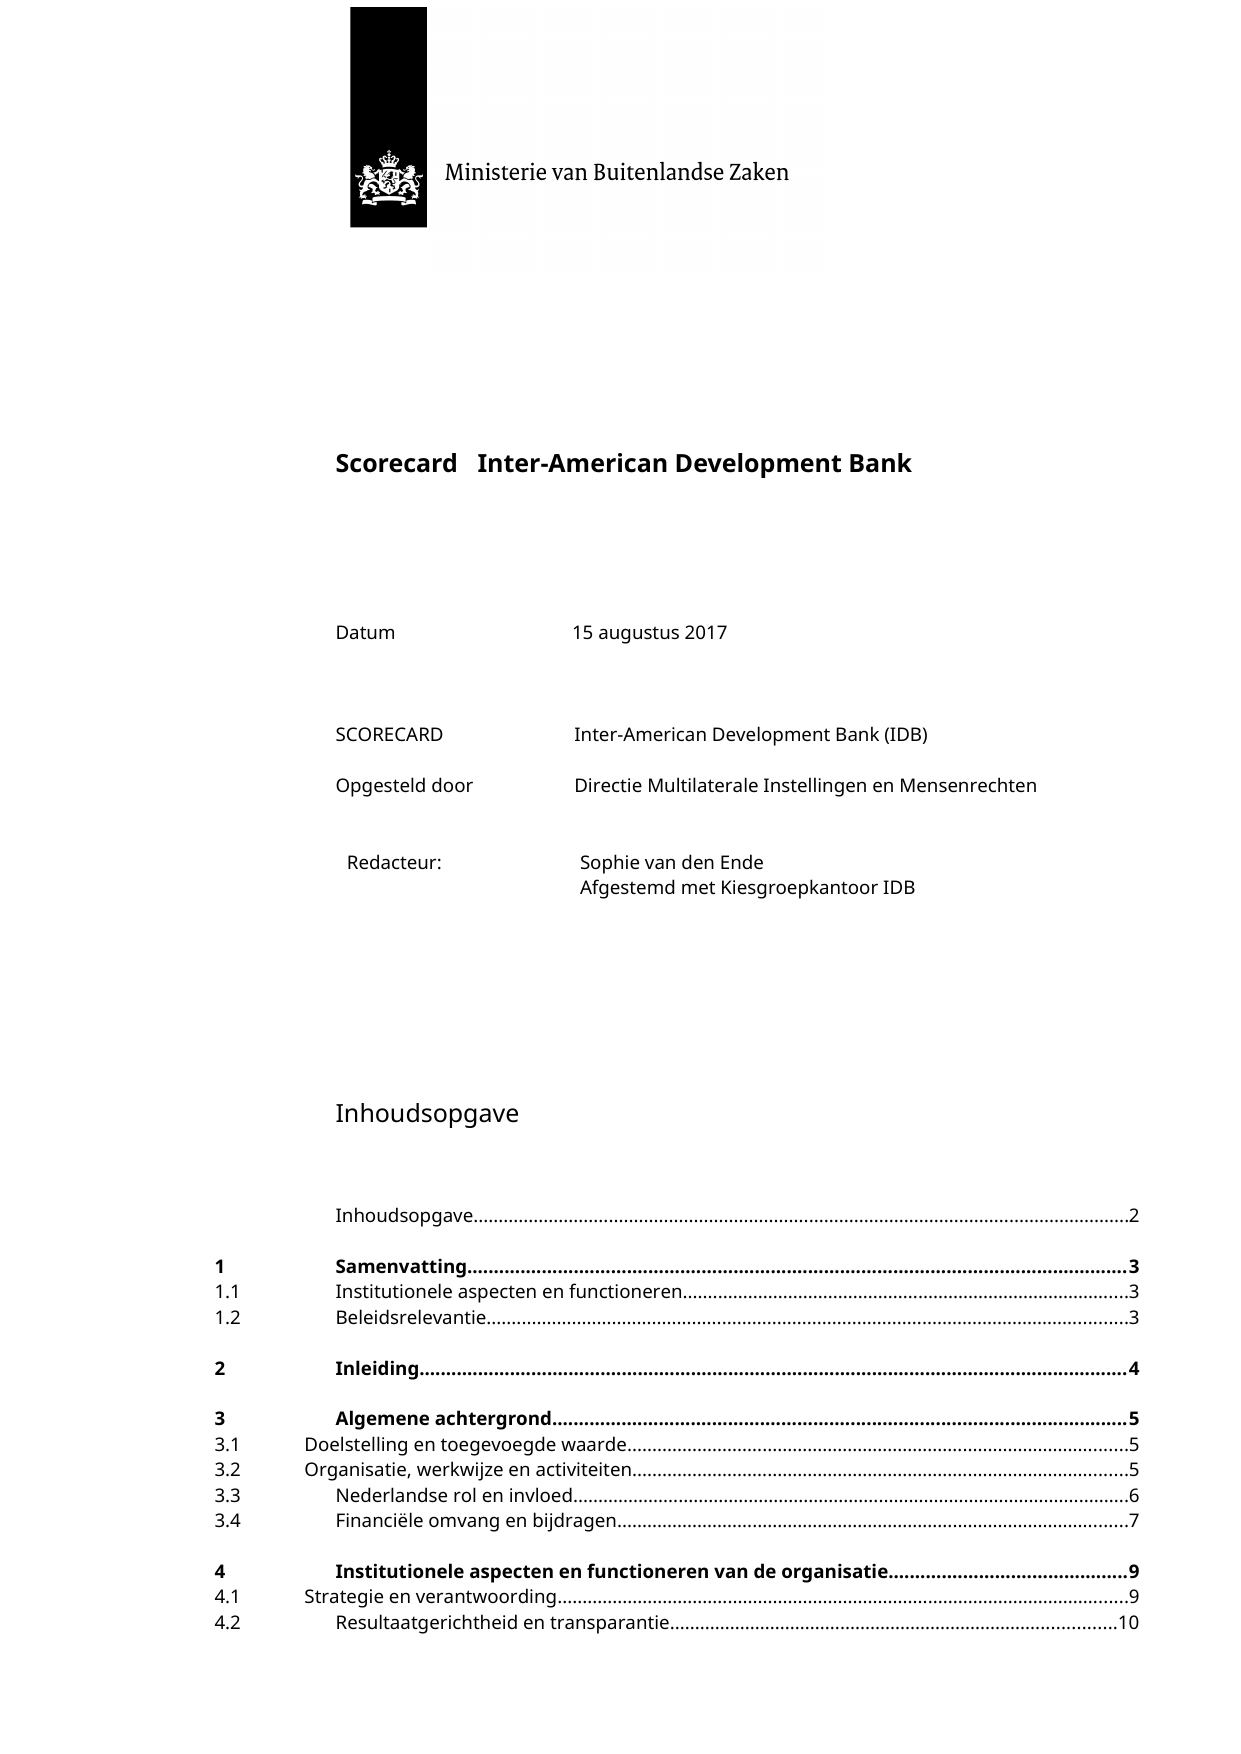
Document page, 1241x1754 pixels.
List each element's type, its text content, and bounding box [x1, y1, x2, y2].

text Inhoudsopgave 2 [335, 1203, 1140, 1228]
picture [350, 7, 829, 279]
text 4 Institutionele aspecten en functioneren van de organisatie 9 [214, 1558, 1140, 1583]
text 3 Algemene achtergrond 5 [214, 1405, 1140, 1431]
table_header Redacteur: [335, 849, 568, 900]
text 2 Inleiding 4 [214, 1355, 1140, 1380]
text 3.2 Organisatie, werkwijze en activiteiten 5 [214, 1456, 1140, 1482]
text 3.4 Financiële omvang en bijdragen 7 [214, 1507, 1140, 1533]
text 1 Samenvatting 3 [214, 1253, 1140, 1279]
text 1.1 Institutionele aspecten en functioneren 3 [214, 1279, 1140, 1304]
text 3.3 Nederlandse rol en invloed 6 [214, 1482, 1140, 1507]
text Inhoudsopgave [335, 1096, 1140, 1130]
text 4.2 Resultaatgerichtheid en transparantie 10 [214, 1609, 1140, 1634]
text 1.2 Beleidsrelevantie 3 [214, 1304, 1140, 1330]
text Opgesteld door Directie Multilaterale Instellingen en Mensenrechten [335, 772, 1140, 798]
text 3.1 Doelstelling en toegevoegde waarde 5 [214, 1431, 1140, 1456]
text 4.1 Strategie en verantwoording 9 [214, 1583, 1140, 1609]
text SCORECARD Inter-American Development Bank (IDB) [335, 721, 1140, 747]
table_header Sophie van den Ende Afgestemd met Kiesgroepkantoor IDB [569, 849, 1140, 900]
